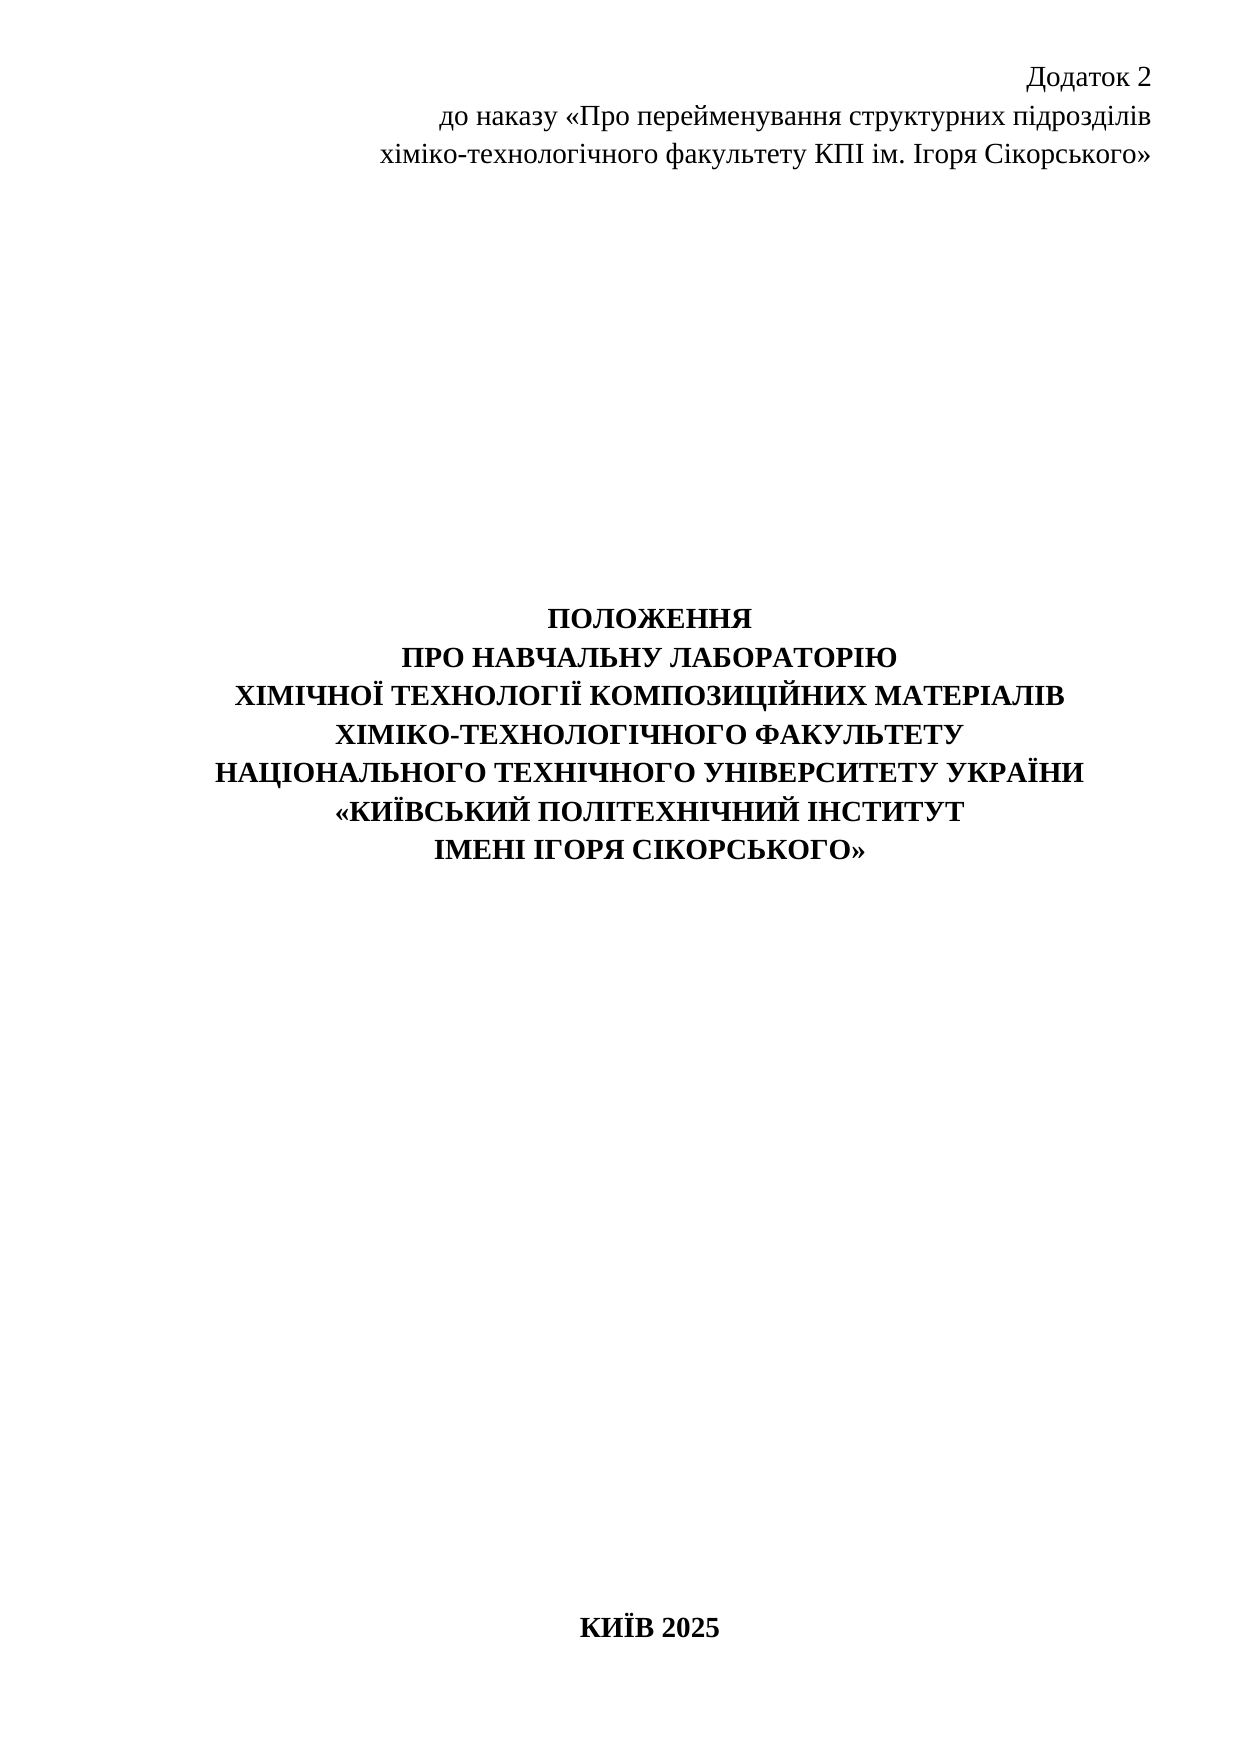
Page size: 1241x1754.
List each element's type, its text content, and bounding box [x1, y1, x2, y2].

text хіміко-технологічного факультету КПІ ім. Ігоря Сікорського» [148, 136, 1152, 170]
text ІМЕНІ ІГОРЯ СІКОРСЬКОГО» [148, 832, 1152, 866]
text КИЇВ 2025 [148, 1610, 1152, 1644]
text ХІМІЧНОЇ ТЕХНОЛОГІЇ композиційних матеріалів [148, 678, 1152, 712]
text НАЦІОНАЛЬНОГО ТЕХНІЧНОГО УНІВЕРСИТЕТУ УКРАЇНИ «КИЇВСЬКИЙ ПОЛІТЕХНІЧНИЙ ІНСТИТУТ [148, 755, 1152, 827]
text ХІМІКО-ТЕХНОЛОГІЧНОГО ФАКУЛЬТЕТУ [148, 717, 1152, 750]
text Додаток 2 [842, 59, 1152, 93]
text до наказу «Про перейменування структурних підрозділів [148, 98, 1152, 131]
text ПОЛОЖЕННЯ [148, 601, 1152, 635]
text ПРО НАВЧАЛЬНУ ЛАБОРАТОРІЮ [148, 640, 1152, 673]
